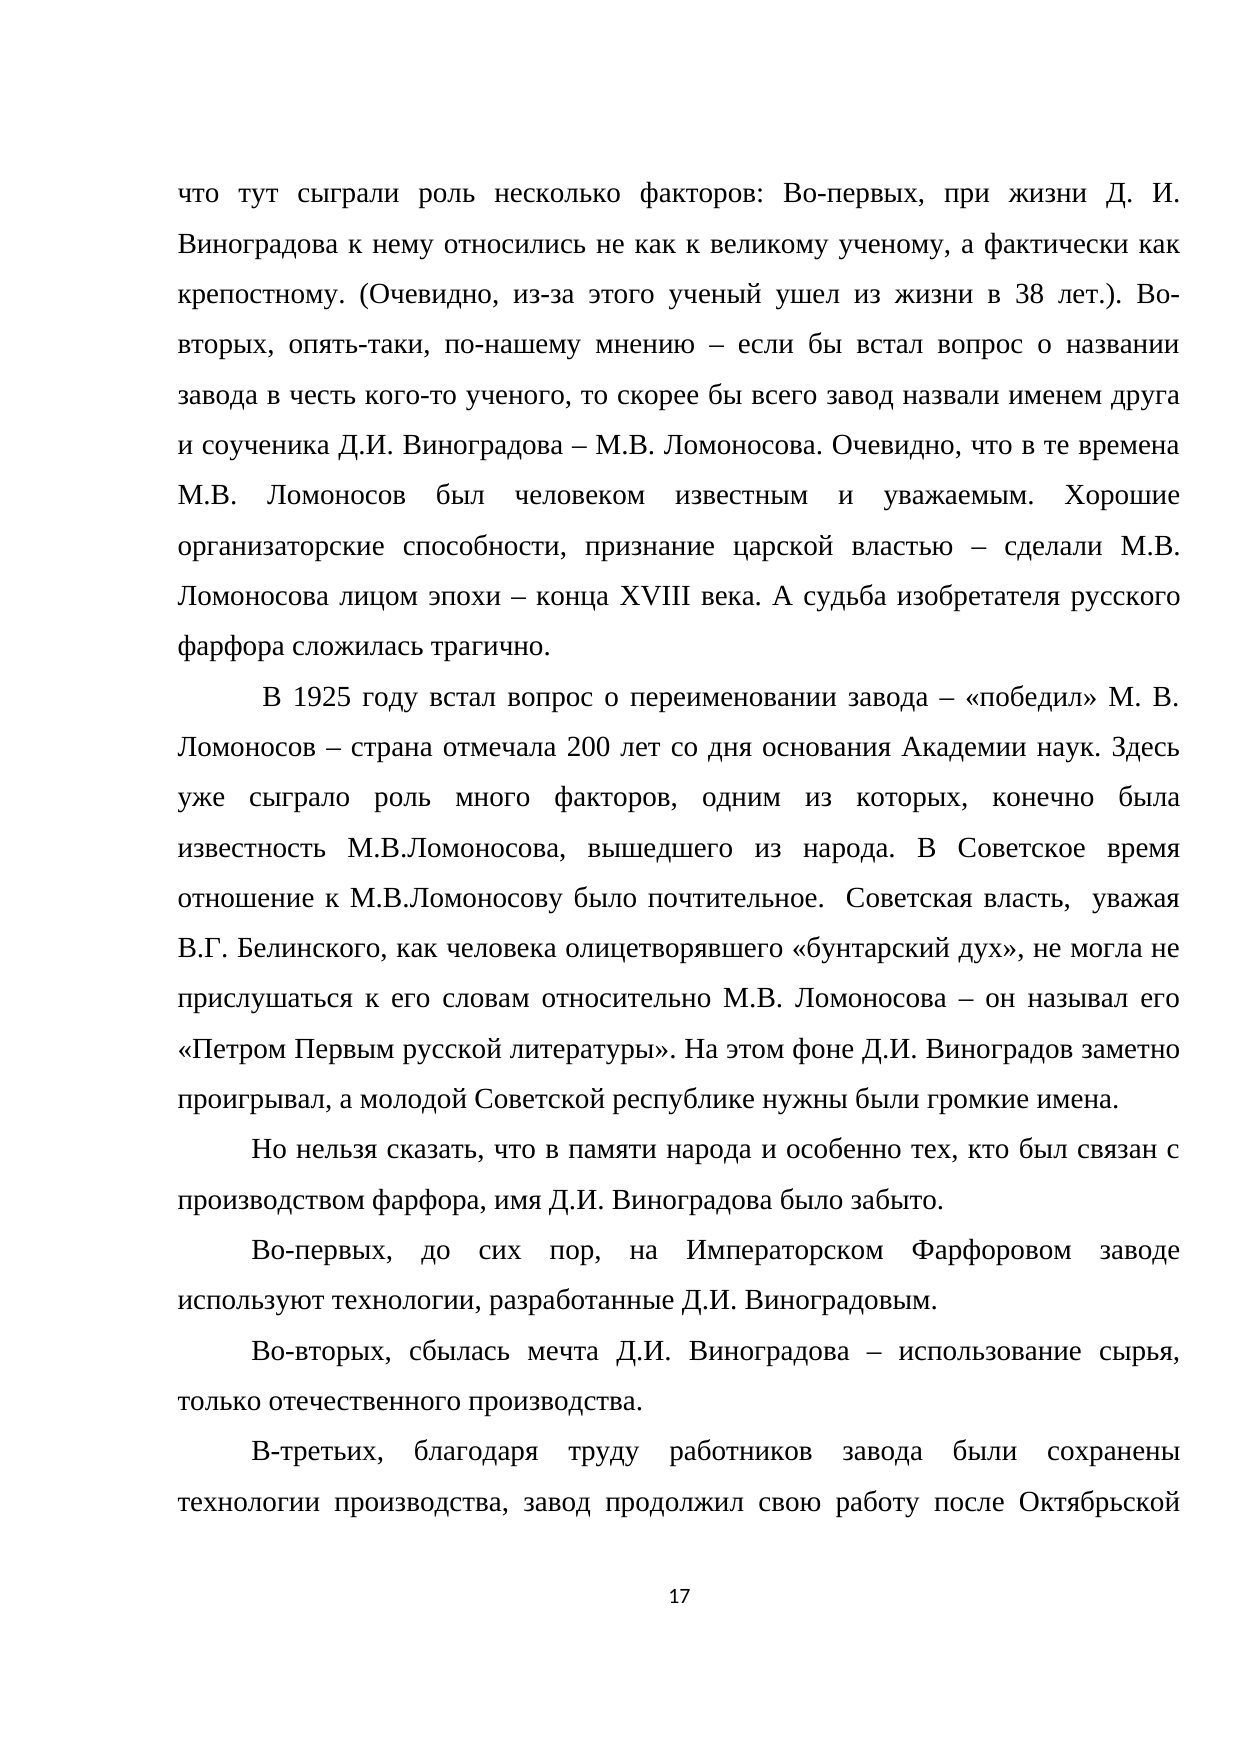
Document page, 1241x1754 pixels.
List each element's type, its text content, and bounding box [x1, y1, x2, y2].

text Во-вторых, сбылась мечта Д.И. Виноградова – использование сырья, только отечественного производства. [177, 1333, 1181, 1417]
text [177, 1433, 1181, 1517]
text Во-первых, до сих пор, на Императорском Фарфоровом заводе используют технологии, разработанные Д.И. Виноградовым. [177, 1232, 1181, 1316]
text Но нельзя сказать, что в памяти народа и особенно тех, кто был связан с производством фарфора, имя Д.И. Виноградова было забыто. [177, 1132, 1181, 1215]
text В 1925 году встал вопрос о переименовании завода – «победил» М. В. Ломоносов – страна отмечала 200 лет со дня основания Академии наук. Здесь уже сыграло роль много факторов, одним из которых, конечно была известность М.В.Ломоносова, вышедшего из народа. В Советское время отношение к М.В.Ломоносову было почтительное. Советская власть, уважая В.Г. Белинского, как человека олицетворявшего «бунтарский дух», не могла не прислушаться к его словам относительно М.В. Ломоносова – он называл его «Петром Первым русской литературы». На этом фоне Д.И. Виноградов заметно проигрывал, а молодой Советской республике нужны были громкие имена. [177, 679, 1181, 1115]
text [177, 176, 1181, 662]
